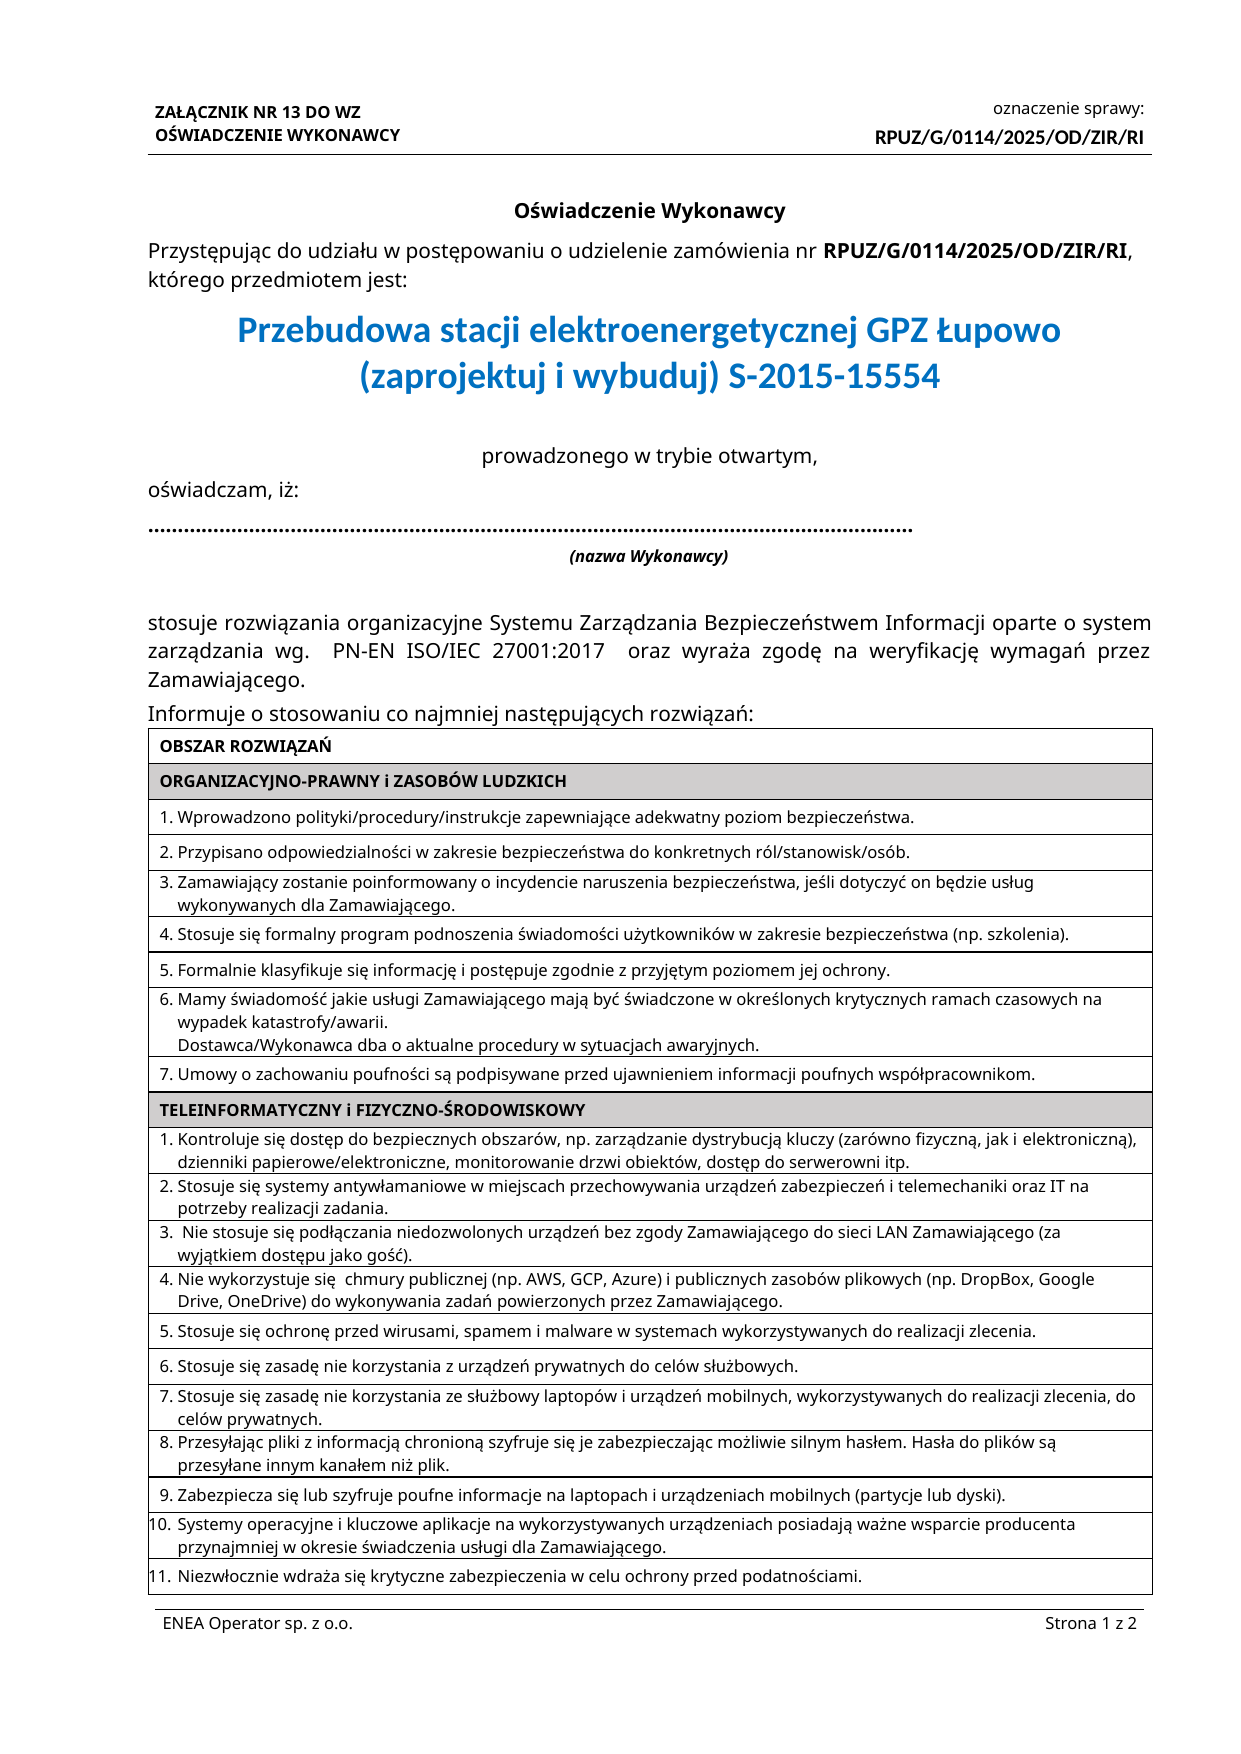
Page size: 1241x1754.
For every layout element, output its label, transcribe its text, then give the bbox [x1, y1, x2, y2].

table_cell Stosuje się zasadę nie korzystania z urządzeń prywatnych do celów służbowych. [149, 1349, 1152, 1383]
text Przebudowa stacji elektroenergetycznej GPZ Łupowo (zaprojektuj i wybuduj) S-2015-15554 [148, 306, 1152, 398]
table_cell Nie wykorzystuje się chmury publicznej (np. AWS, GCP, Azure) i publicznych zasobów plikowych (np. DropBox, Google Drive, OneDrive) do wykonywania zadań powierzonych przez Zamawiającego. [149, 1267, 1152, 1313]
table_cell Stosuje się ochronę przed wirusami, spamem i malware w systemach wykorzystywanych do realizacji zlecenia. [149, 1314, 1152, 1348]
table_cell Wprowadzono polityki/procedury/instrukcje zapewniające adekwatny poziom bezpieczeństwa. [149, 800, 1152, 834]
text Oświadczenie Wykonawcy [148, 196, 1152, 224]
table_cell Systemy operacyjne i kluczowe aplikacje na wykorzystywanych urządzeniach posiadają ważne wsparcie producenta przynajmniej w okresie świadczenia usługi dla Zamawiającego. [149, 1513, 1152, 1558]
table_header OBSZAR ROZWIĄZAŃ [149, 729, 1152, 763]
text (nazwa Wykonawcy) [148, 545, 1152, 602]
text Przystępując do udziału w postępowaniu o udzielenie zamówienia nr RPUZ/G/0114/2025/OD/ZIR/RI, którego przedmiotem jest: [148, 237, 1152, 293]
table_cell Przypisano odpowiedzialności w zakresie bezpieczeństwa do konkretnych ról/stanowisk/osób. [149, 835, 1152, 869]
table_cell Umowy o zachowaniu poufności są podpisywane przed ujawnieniem informacji poufnych współpracownikom. [149, 1057, 1152, 1091]
table_cell Zamawiający zostanie poinformowany o incydencie naruszenia bezpieczeństwa, jeśli dotyczyć on będzie usług wykonywanych dla Zamawiającego. [149, 871, 1152, 916]
text ………………………………………………………………………………………………………………… [148, 510, 1152, 538]
text Informuje o stosowaniu co najmniej następujących rozwiązań: [148, 699, 1152, 728]
table_cell Przesyłając pliki z informacją chronioną szyfruje się je zabezpieczając możliwie silnym hasłem. Hasła do plików są przesyłane innym kanałem niż plik. [149, 1431, 1152, 1476]
table_cell Stosuje się zasadę nie korzystania ze służbowy laptopów i urządzeń mobilnych, wykorzystywanych do realizacji zlecenia, do celów prywatnych. [149, 1385, 1152, 1430]
table_cell TELEINFORMATYCZNY i FIZYCZNO-ŚRODOWISKOWY [149, 1093, 1152, 1127]
table_cell Stosuje się formalny program podnoszenia świadomości użytkowników w zakresie bezpieczeństwa (np. szkolenia). [149, 917, 1152, 951]
table_cell ORGANIZACYJNO-PRAWNY i ZASOBÓW LUDZKICH [149, 764, 1152, 799]
table_cell Nie stosuje się podłączania niedozwolonych urządzeń bez zgody Zamawiającego do sieci LAN Zamawiającego (za wyjątkiem dostępu jako gość). [149, 1221, 1152, 1266]
table_cell Zabezpiecza się lub szyfruje poufne informacje na laptopach i urządzeniach mobilnych (partycje lub dyski). [149, 1478, 1152, 1512]
table_cell Formalnie klasyfikuje się informację i postępuje zgodnie z przyjętym poziomem jej ochrony. [149, 953, 1152, 987]
table_cell Stosuje się systemy antywłamaniowe w miejscach przechowywania urządzeń zabezpieczeń i telemechaniki oraz IT na potrzeby realizacji zadania. [149, 1174, 1152, 1220]
table_cell Mamy świadomość jakie usługi Zamawiającego mają być świadczone w określonych krytycznych ramach czasowych na wypadek katastrofy/awarii. Dostawca/Wykonawca dba o aktualne procedury w sytuacjach awaryjnych. [149, 988, 1152, 1056]
table_cell Niezwłocznie wdraża się krytyczne zabezpieczenia w celu ochrony przed podatnościami. [149, 1559, 1152, 1594]
text prowadzonego w trybie otwartym, [148, 410, 1152, 469]
text stosuje rozwiązania organizacyjne Systemu Zarządzania Bezpieczeństwem Informacji oparte o system zarządzania wg. PN-EN ISO/IEC 27001:2017 oraz wyraża zgodę na weryfikację wymagań przez Zamawiającego. [148, 608, 1152, 693]
text oświadczam, iż: [148, 475, 1152, 504]
table_cell Kontroluje się dostęp do bezpiecznych obszarów, np. zarządzanie dystrybucją kluczy (zarówno fizyczną, jak i elektroniczną), dzienniki papierowe/elektroniczne, monitorowanie drzwi obiektów, dostęp do serwerowni itp. [149, 1128, 1152, 1173]
